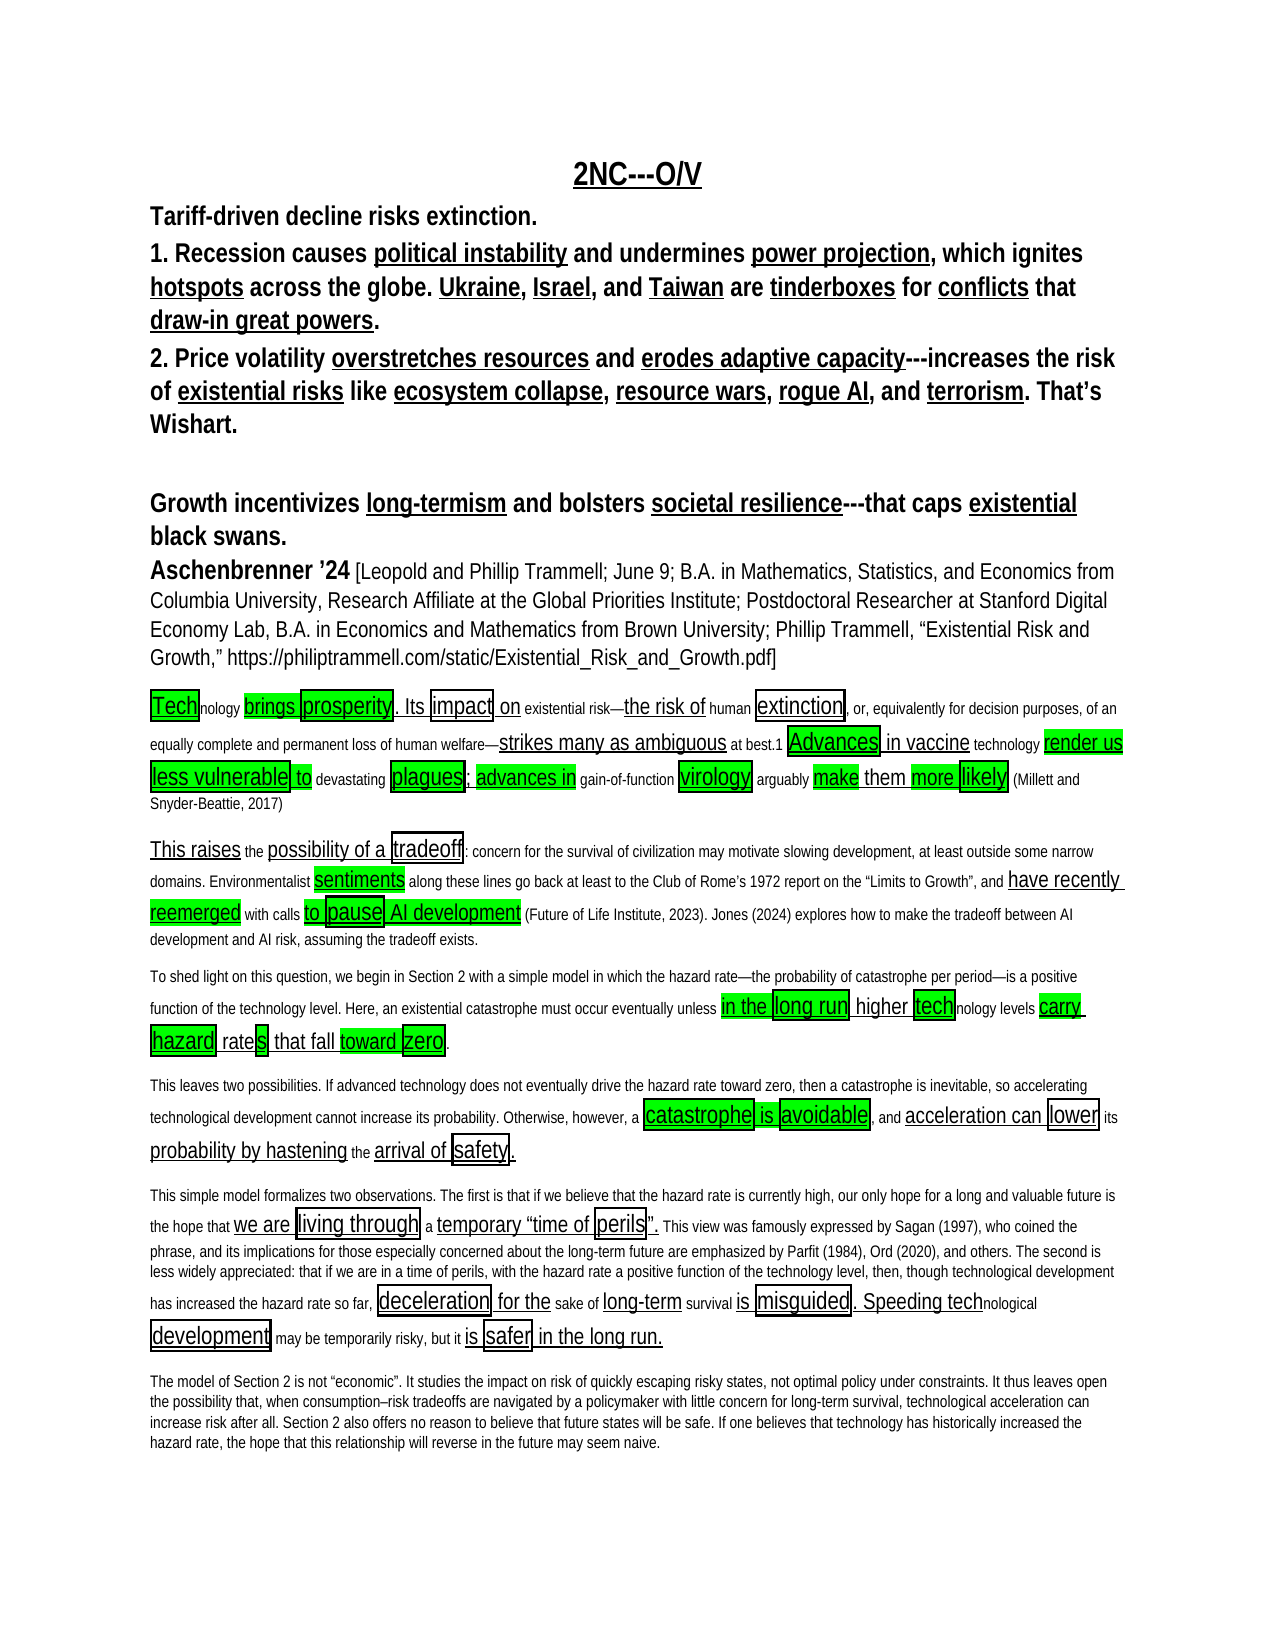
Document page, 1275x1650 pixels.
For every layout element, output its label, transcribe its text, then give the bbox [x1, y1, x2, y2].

subtitle 1. Recession causes political instability and undermines power projection, which ignites hotspots across the globe. Ukraine, Israel, and Taiwan are tinderboxes for conflicts that draw-in great powers. [150, 237, 1125, 335]
text To shed light on this question, we begin in Section 2 with a simple model in which the hazard rate—the probability of catastrophe per period—is a positive function of the technology level. Here, an existential catastrophe must occur eventually unless in the long run higher technology levels carry hazard rates that fall toward zero. [150, 967, 1125, 1057]
text Aschenbrenner ’24 [Leopold and Phillip Trammell; June 9; B.A. in Mathematics, Statistics, and Economics from Columbia University, Research Affiliate at the Global Priorities Institute; Postdoctoral Researcher at Stanford Digital Economy Lab, B.A. in Economics and Mathematics from Brown University; Phillip Trammell, “Existential Risk and Growth,” https://philiptrammell.com/static/Existential_Risk_and_Growth.pdf] [150, 554, 1125, 670]
text This leaves two possibilities. If advanced technology does not eventually drive the hazard rate toward zero, then a catastrophe is inevitable, so accelerating technological development cannot increase its probability. Otherwise, however, a catastrophe is avoidable, and acceleration can lower its probability by hastening the arrival of safety. [150, 1076, 1125, 1166]
subtitle 2NC---O/V [150, 154, 1125, 192]
subtitle 2. Price volatility overstretches resources and erodes adaptive capacity---increases the risk of existential risks like ecosystem collapse, resource wars, rogue AI, and terrorism. That’s Wishart. [150, 342, 1125, 439]
text This raises the possibility of a tradeoff: concern for the survival of civilization may motivate slowing development, at least outside some narrow domains. Environmentalist sentiments along these lines go back at least to the Club of Rome’s 1972 report on the “Limits to Growth”, and have recently reemerged with calls to pause AI development (Future of Life Institute, 2023). Jones (2024) explores how to make the tradeoff between AI development and AI risk, assuming the tradeoff exists. [150, 831, 1125, 949]
subtitle Tariff-driven decline risks extinction. [150, 199, 1125, 231]
subtitle Growth incentivizes long-termism and bolsters societal resilience---that caps existential black swans. [150, 487, 1125, 552]
text This simple model formalizes two observations. The first is that if we believe that the hazard rate is currently high, our only hope for a long and valuable future is the hope that we are living through a temporary “time of perils”. This view was famously expressed by Sagan (1997), who coined the phrase, and its implications for those especially concerned about the long-term future are emphasized by Parfit (1984), Ord (2020), and others. The second is less widely appreciated: that if we are in a time of perils, with the hazard rate a positive function of the technology level, then, though technological development has increased the hazard rate so far, deceleration for the sake of long-term survival is misguided. Speeding technological development may be temporarily risky, but it is safer in the long run. [150, 1185, 1125, 1352]
text The model of Section 2 is not “economic”. It studies the impact on risk of quickly escaping risky states, not optimal policy under constraints. It thus leaves open the possibility that, when consumption–risk tradeoffs are navigated by a policymaker with little concern for long-term survival, technological acceleration can increase risk after all. Section 2 also offers no reason to believe that future states will be safe. If one believes that technology has historically increased the hazard rate, the hope that this relationship will reverse in the future may seem naive. [150, 1371, 1125, 1452]
text Technology brings prosperity. Its impact on existential risk—the risk of human extinction, or, equivalently for decision purposes, of an equally complete and permanent loss of human welfare—strikes many as ambiguous at best.1 Advances in vaccine technology render us less vulnerable to devastating plagues; advances in gain-of-function virology arguably make them more likely (Millett and Snyder-Beattie, 2017) [150, 689, 1125, 813]
